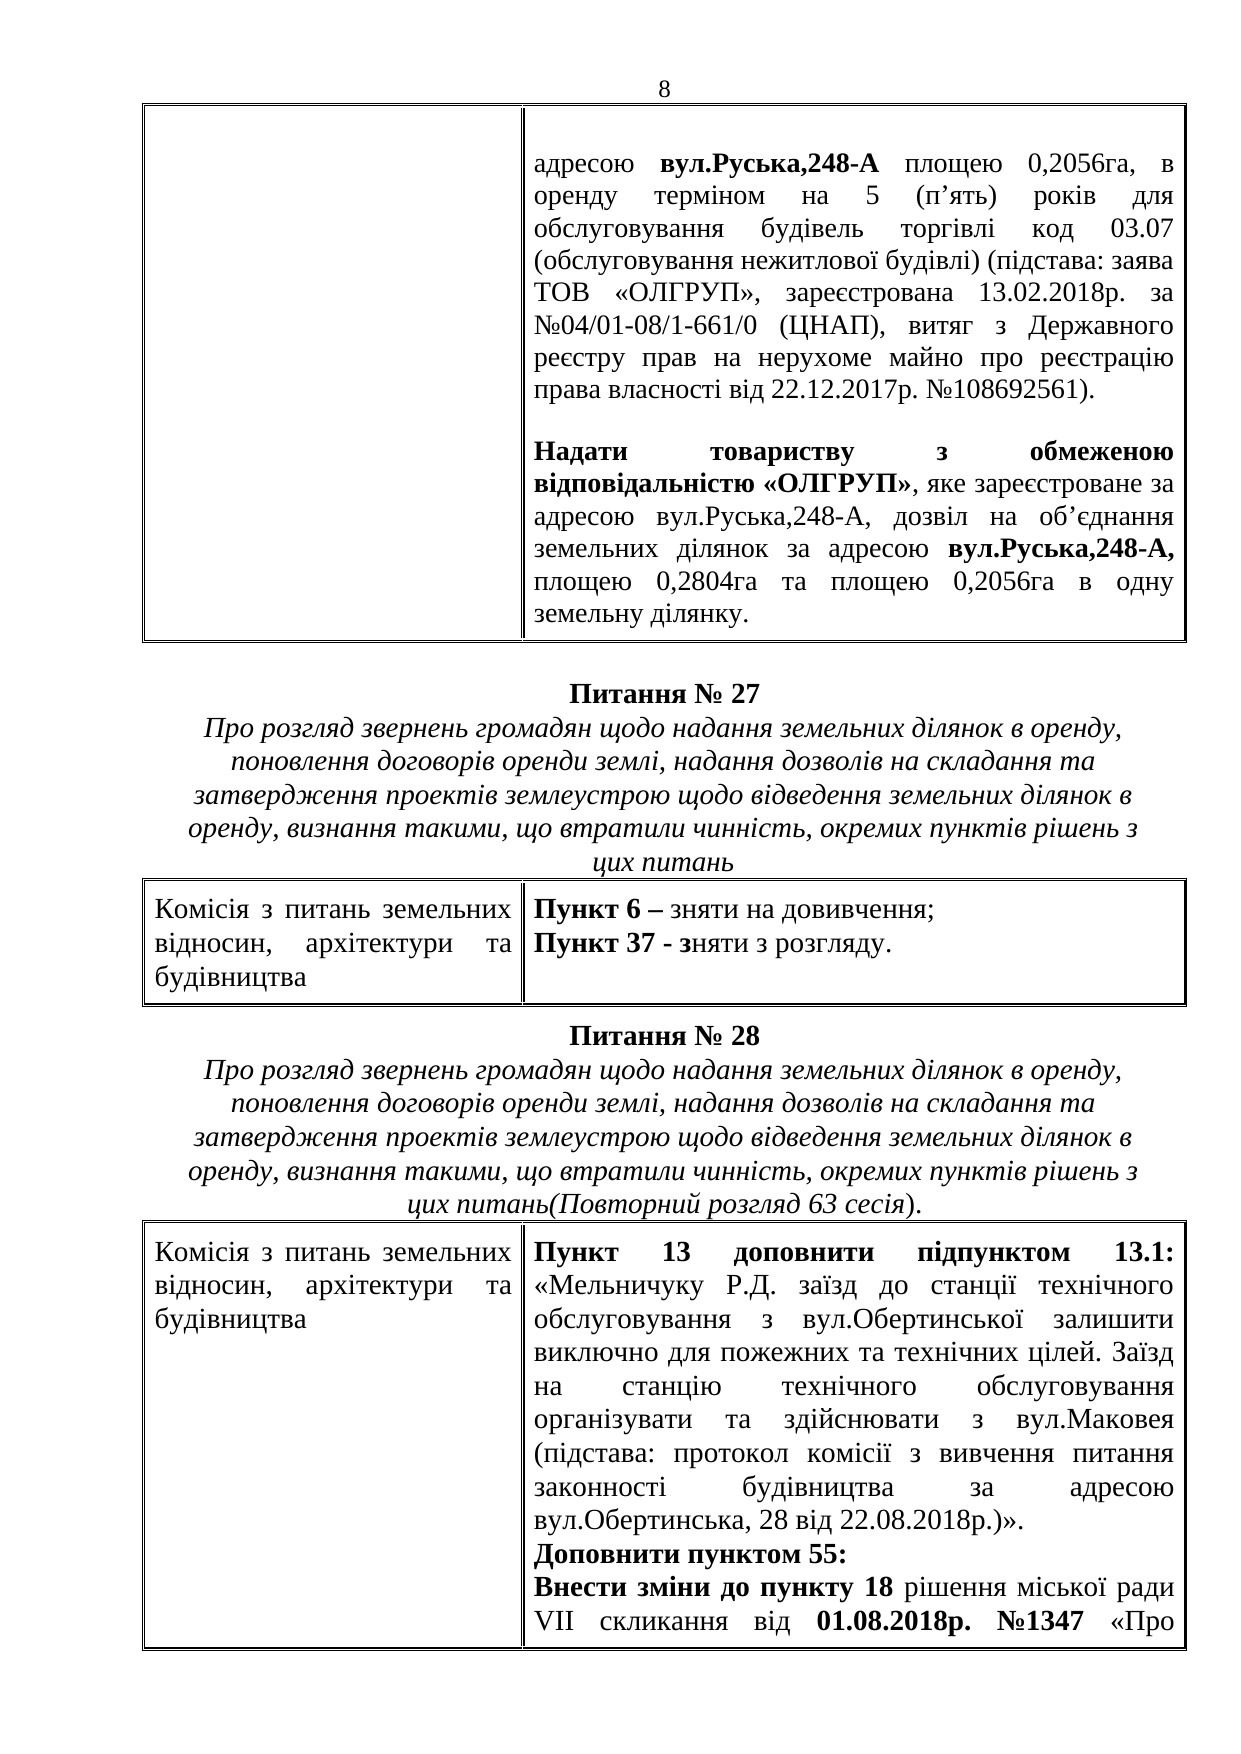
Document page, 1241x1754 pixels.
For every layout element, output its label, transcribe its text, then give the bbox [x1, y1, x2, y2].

text Про розгляд звернень громадян щодо надання земельних ділянок в оренду, поновлення договорів оренди землі, надання дозволів на складання та затвердження проектів землеустрою щодо відведення земельних ділянок в оренду, визнання такими, що втратили чинність, окремих пунктів рішень з цих питань(Повторний розгляд 63 сесія). [177, 1052, 407, 1220]
text Про розгляд звернень громадян щодо надання земельних ділянок в оренду, поновлення договорів оренди землі, надання дозволів на складання та затвердження проектів землеустрою щодо відведення земельних ділянок в оренду, визнання такими, що втратили чинність, окремих пунктів рішень з цих питань(Повторний розгляд 63 сесія). [549, 1052, 1152, 1220]
text Питання № 28 [177, 1018, 1152, 1052]
text Про розгляд звернень громадян щодо надання земельних ділянок в оренду, поновлення договорів оренди землі, надання дозволів на складання та затвердження проектів землеустрою щодо відведення земельних ділянок в оренду, визнання такими, що втратили чинність, окремих пунктів рішень з цих питань [734, 710, 1152, 877]
table_header Комісія з питань земельних відносин, архітектури та будівництва [145, 879, 523, 1003]
text Про розгляд звернень громадян щодо надання земельних ділянок в оренду, поновлення договорів оренди землі, надання дозволів на складання та затвердження проектів землеустрою щодо відведення земельних ділянок в оренду, визнання такими, що втратили чинність, окремих пунктів рішень з цих питань [177, 710, 592, 877]
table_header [523, 1223, 1184, 1647]
table_header Пункт 6 – зняти на довивчення; Пункт 37 - зняти з розгляду. [523, 881, 1184, 1003]
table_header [143, 1221, 523, 1647]
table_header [145, 104, 523, 639]
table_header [523, 106, 1184, 639]
text Питання № 27 [177, 676, 1152, 710]
